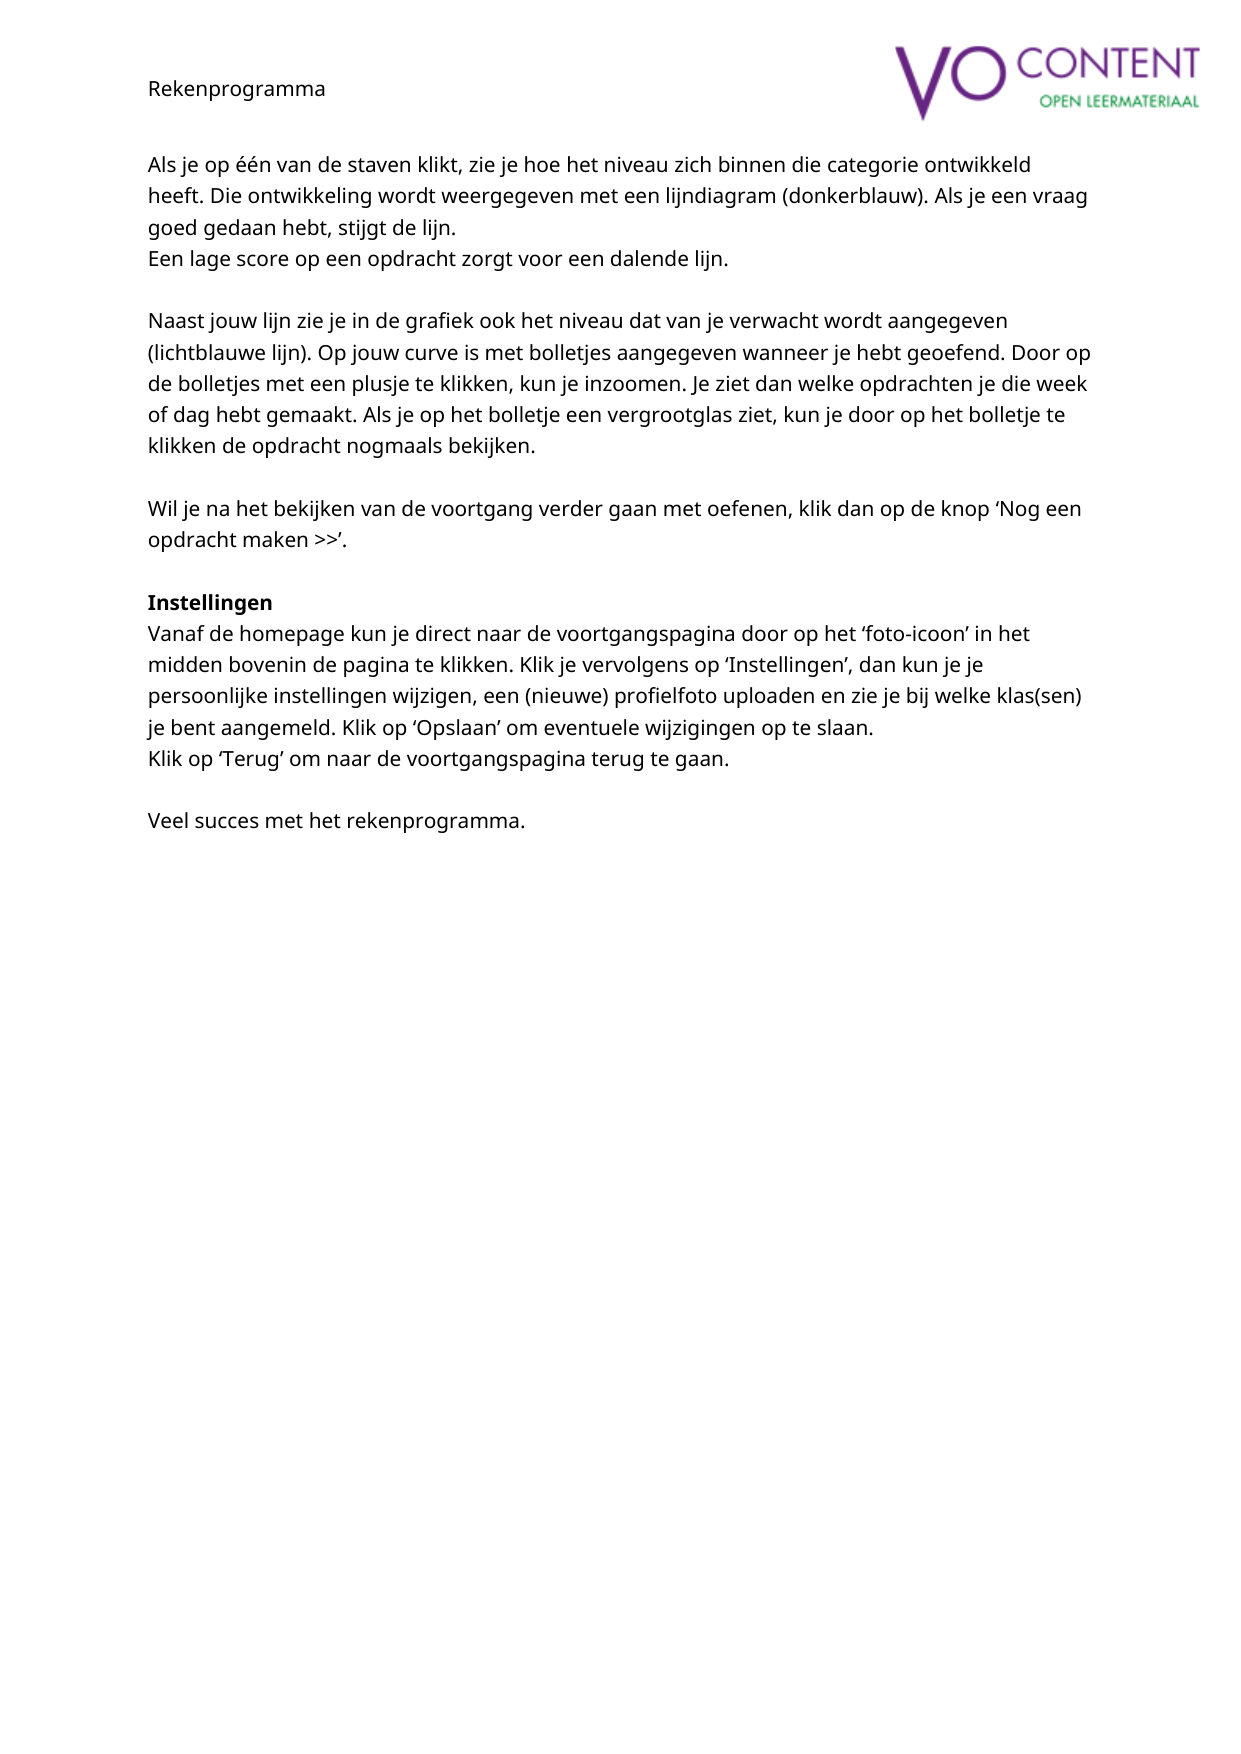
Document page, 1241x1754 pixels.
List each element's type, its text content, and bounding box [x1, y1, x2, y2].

text Als je op één van de staven klikt, zie je hoe het niveau zich binnen die categorie ontwikkeld heeft. Die ontwikkeling wordt weergegeven met een lijndiagram (donkerblauw). Als je een vraag goed gedaan hebt, stijgt de lijn. Een lage score op een opdracht zorgt voor een dalende lijn. [148, 148, 1093, 273]
text Naast jouw lijn zie je in de grafiek ook het niveau dat van je verwacht wordt aangegeven (lichtblauwe lijn). Op jouw curve is met bolletjes aangegeven wanneer je hebt geoefend. Door op de bolletjes met een plusje te klikken, kun je inzoomen. Je ziet dan welke opdrachten je die week of dag hebt gemaakt. Als je op het bolletje een vergrootglas ziet, kun je door op het bolletje te klikken de opdracht nogmaals bekijken. [148, 304, 1093, 460]
text Wil je na het bekijken van de voortgang verder gaan met oefenen, klik dan op de knop ‘Nog een opdracht maken >>’. [148, 491, 1093, 554]
text Instellingen [148, 585, 1093, 616]
picture [895, 21, 1208, 147]
text Veel succes met het rekenprogramma. [148, 804, 1093, 835]
text Vanaf de homepage kun je direct naar de voortgangspagina door op het ‘foto-icoon’ in het midden bovenin de pagina te klikken. Klik je vervolgens op ‘Instellingen’, dan kun je je persoonlijke instellingen wijzigen, een (nieuwe) profielfoto uploaden en zie je bij welke klas(sen) je bent aangemeld. Klik op ‘Opslaan’ om eventuele wijzigingen op te slaan. Klik op ‘Terug’ om naar de voortgangspagina terug te gaan. [148, 616, 1093, 773]
